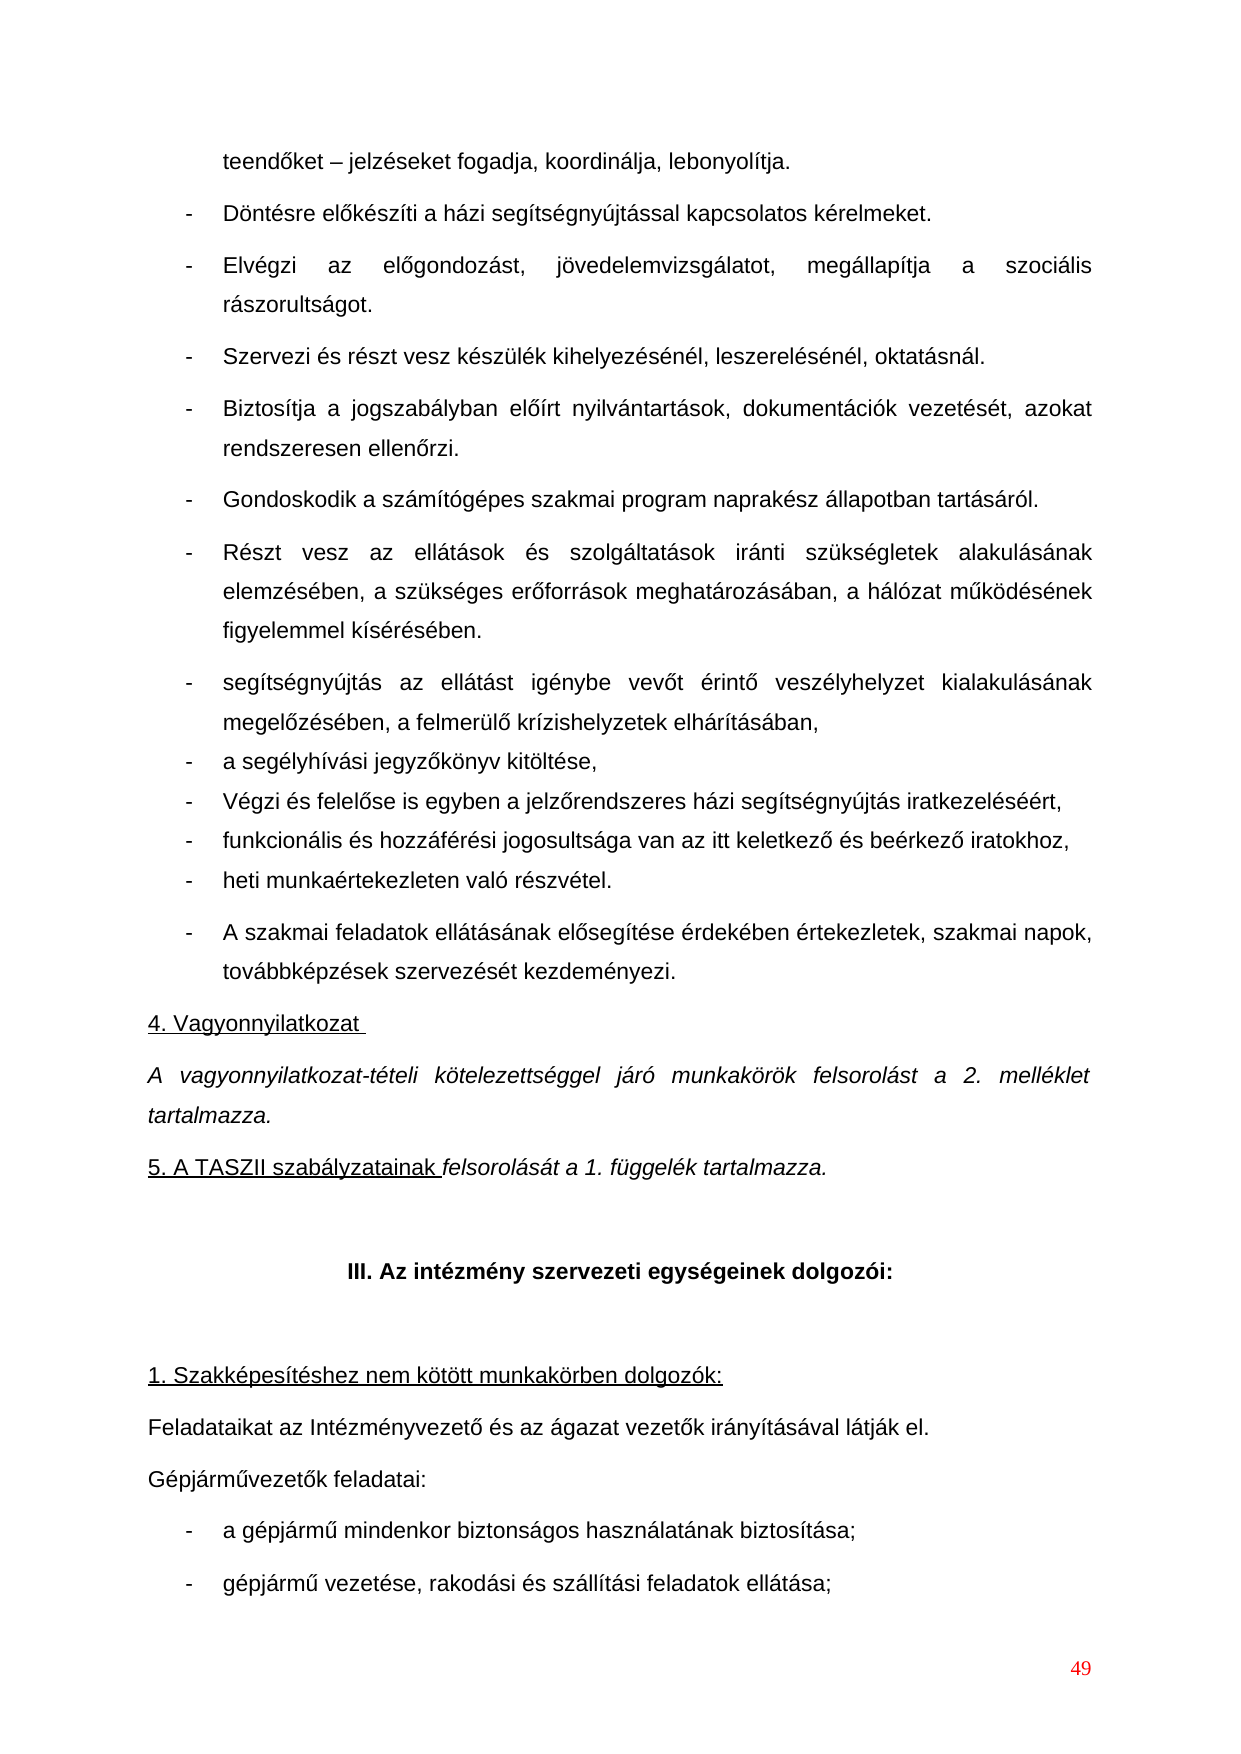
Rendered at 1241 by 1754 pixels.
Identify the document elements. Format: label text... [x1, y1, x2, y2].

list a segélyhívási jegyzőkönyv kitöltése, [185, 748, 1093, 775]
text Gépjárművezetők feladatai: [148, 1466, 1093, 1492]
list Döntésre előkészíti a házi segítségnyújtással kapcsolatos kérelmeket. [185, 199, 1093, 226]
text 1. Szakképesítéshez nem kötött munkakörben dolgozók: [148, 1362, 1093, 1388]
list Szervezi és részt vesz készülék kihelyezésénél, leszerelésénél, oktatásnál. [185, 343, 1093, 369]
list Elvégzi az előgondozást, jövedelemvizsgálatot, megállapítja a szociális rászorultságot. [185, 252, 1093, 317]
text A vagyonnyilatkozat-tételi kötelezettséggel járó munkakörök felsorolást a 2. melléklet tartalmazza. [148, 1062, 1093, 1128]
text III. Az intézmény szervezeti egységeinek dolgozói: [148, 1258, 1093, 1284]
list Biztosítja a jogszabályban előírt nyilvántartások, dokumentációk vezetését, azokat rendszeresen ellenőrzi. [185, 395, 1093, 461]
list A szakmai feladatok ellátásának elősegítése érdekében értekezletek, szakmai napok, továbbképzések szervezését kezdeményezi. [185, 919, 1093, 984]
list a gépjármű mindenkor biztonságos használatának biztosítása; [185, 1517, 1093, 1544]
list heti munkaértekezleten való részvétel. [185, 867, 1093, 893]
text 5. A TASZII szabályzatainak felsorolását a 1. függelék tartalmazza. [148, 1154, 1093, 1180]
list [185, 148, 1093, 174]
list Részt vesz az ellátások és szolgáltatások iránti szükségletek alakulásának elemzésében, a szükséges erőforrások meghatározásában, a hálózat működésének figyelemmel kísérésében. [185, 538, 1093, 644]
text 4. Vagyonnyilatkozat [148, 1010, 1093, 1037]
list segítségnyújtás az ellátást igénybe vevőt érintő veszélyhelyzet kialakulásának megelőzésében, a felmerülő krízishelyzetek elhárításában, [185, 669, 1093, 735]
text Feladataikat az Intézményvezető és az ágazat vezetők irányításával látják el. [148, 1413, 1093, 1440]
list Végzi és felelőse is egyben a jelzőrendszeres házi segítségnyújtás iratkezeléséért, [185, 788, 1093, 814]
list gépjármű vezetése, rakodási és szállítási feladatok ellátása; [185, 1569, 1093, 1596]
list funkcionális és hozzáférési jogosultsága van az itt keletkező és beérkező iratokhoz, [185, 827, 1093, 854]
list Gondoskodik a számítógépes szakmai program naprakész állapotban tartásáról. [185, 486, 1093, 513]
